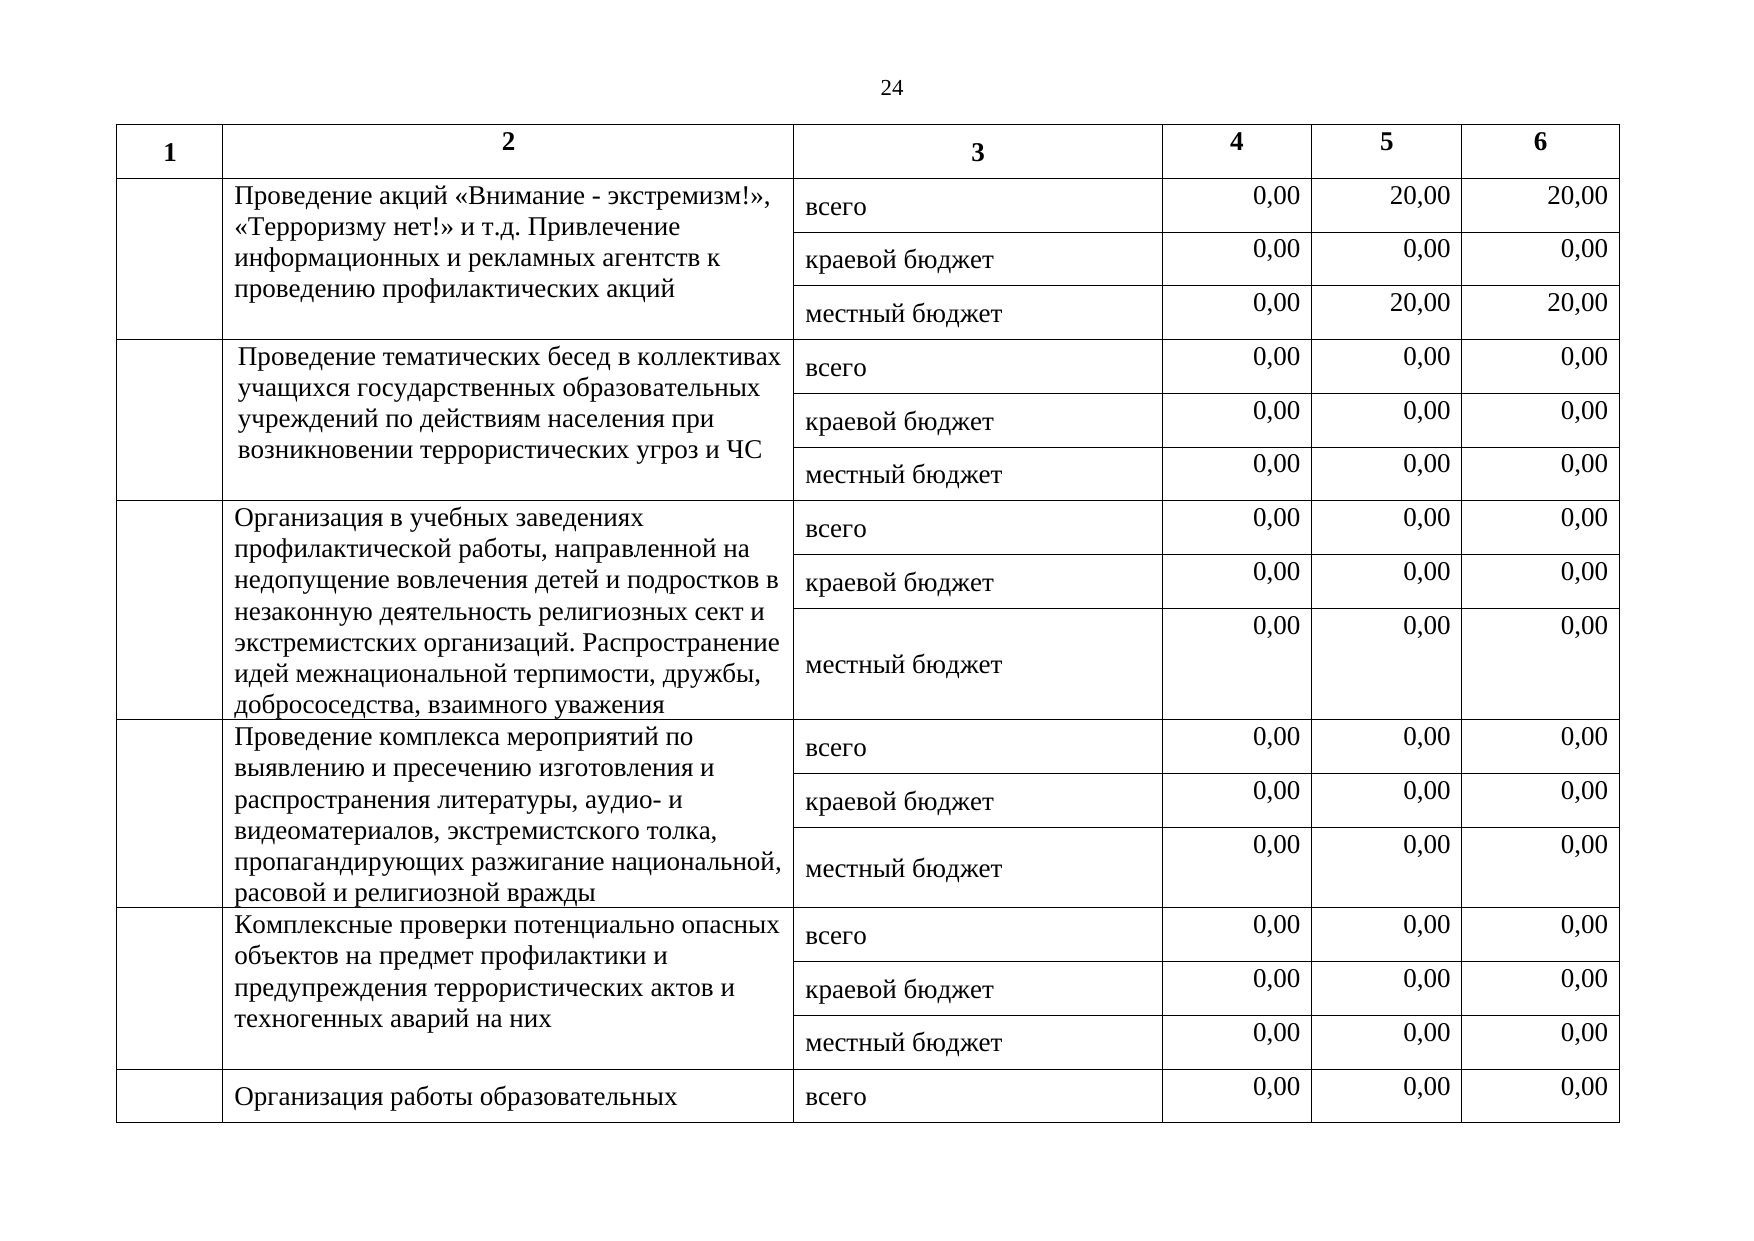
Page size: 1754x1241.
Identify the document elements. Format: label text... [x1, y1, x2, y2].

table_header 2 [223, 125, 793, 178]
table_cell 0,00 [1462, 720, 1619, 773]
table_cell 0,00 [1312, 340, 1461, 393]
table_cell местный бюджет [794, 1016, 1162, 1068]
table_cell 20,00 [1462, 286, 1619, 339]
table_cell 0,00 [1163, 720, 1311, 773]
table_header 4 [1163, 125, 1311, 178]
table_cell всего [794, 501, 1162, 554]
table_cell всего [794, 908, 1162, 961]
table_cell 0,00 [1312, 774, 1461, 827]
table_cell 20,00 [1312, 179, 1461, 232]
table_cell 0,00 [1163, 233, 1311, 285]
table_cell 0,00 [1312, 720, 1461, 773]
table_cell 0,00 [1163, 828, 1311, 907]
table_cell 0,00 [1462, 908, 1619, 961]
table_cell 0,00 [1462, 555, 1619, 608]
table_cell [117, 720, 222, 907]
table_cell [117, 501, 222, 719]
table_cell Проведение акций «Внимание - экстремизм!», «Терроризму нет!» и т.д. Привлечение информационных и рекламных агентств к проведению профилактических акций [223, 179, 793, 339]
table_header 1 [117, 125, 222, 178]
table_cell 0,00 [1163, 179, 1311, 232]
table_cell 0,00 [1462, 1070, 1619, 1122]
table_cell Организация в учебных заведениях профилактической работы, направленной на недопущение вовлечения детей и подростков в незаконную деятельность религиозных сект и экстремистских организаций. Распространение идей межнациональной терпимости, дружбы, добрососедства, взаимного уважения [223, 501, 793, 719]
table_cell 0,00 [1163, 501, 1311, 554]
table_cell местный бюджет [794, 609, 1162, 719]
table_cell 0,00 [1163, 609, 1311, 719]
table_cell 0,00 [1163, 1016, 1311, 1068]
table_cell краевой бюджет [794, 233, 1162, 285]
table_cell всего [794, 720, 1162, 773]
table_cell 0,00 [1462, 448, 1619, 500]
table_cell [117, 1070, 222, 1122]
table_cell 0,00 [1312, 555, 1461, 608]
table_cell 0,00 [1462, 1016, 1619, 1068]
table_cell 20,00 [1462, 179, 1619, 232]
table_cell [117, 340, 222, 500]
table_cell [223, 1070, 793, 1122]
table_cell 0,00 [1312, 1016, 1461, 1068]
table_cell 0,00 [1312, 962, 1461, 1015]
table_header 5 [1312, 125, 1461, 178]
table_cell 0,00 [1163, 962, 1311, 1015]
table_cell 0,00 [1163, 340, 1311, 393]
table_cell краевой бюджет [794, 394, 1162, 447]
table_cell 0,00 [1163, 774, 1311, 827]
table_cell 0,00 [1312, 828, 1461, 907]
table_header 3 [794, 125, 1162, 178]
table_cell всего [794, 340, 1162, 393]
table_cell 0,00 [1163, 394, 1311, 447]
table_cell всего [794, 179, 1162, 232]
table_cell местный бюджет [794, 828, 1162, 907]
table_cell 0,00 [1163, 286, 1311, 339]
table_cell 0,00 [1462, 828, 1619, 907]
table_cell [117, 908, 222, 1068]
table_cell 0,00 [1462, 774, 1619, 827]
table_cell 0,00 [1312, 448, 1461, 500]
table_cell местный бюджет [794, 448, 1162, 500]
table_cell Проведение комплекса мероприятий по выявлению и пресечению изготовления и распространения литературы, аудио- и видеоматериалов, экстремистского толка, пропагандирующих разжигание национальной, расовой и религиозной вражды [223, 720, 793, 907]
table_cell 0,00 [1462, 233, 1619, 285]
table_cell 0,00 [1163, 1070, 1311, 1122]
table_cell 0,00 [1312, 1070, 1461, 1122]
table_cell 0,00 [1163, 908, 1311, 961]
table_cell всего [794, 1070, 1162, 1122]
table_cell краевой бюджет [794, 555, 1162, 608]
table_cell 0,00 [1312, 908, 1461, 961]
table_cell 0,00 [1462, 394, 1619, 447]
table_cell 0,00 [1462, 962, 1619, 1015]
table_cell Комплексные проверки потенциально опасных объектов на предмет профилактики и предупреждения террористических актов и техногенных аварий на них [223, 908, 793, 1068]
table_cell Проведение тематических бесед в коллективах учащихся государственных образовательных учреждений по действиям населения при возникновении террористических угроз и ЧС [223, 340, 793, 500]
table_cell краевой бюджет [794, 962, 1162, 1015]
table_cell 0,00 [1462, 340, 1619, 393]
table_cell 0,00 [1312, 233, 1461, 285]
table_cell 0,00 [1312, 609, 1461, 719]
table_header 6 [1462, 125, 1619, 178]
table_cell 0,00 [1312, 501, 1461, 554]
table_cell 0,00 [1163, 555, 1311, 608]
table_cell краевой бюджет [794, 774, 1162, 827]
table_cell [117, 179, 222, 339]
table_cell 0,00 [1163, 448, 1311, 500]
table_cell 0,00 [1462, 609, 1619, 719]
table_cell местный бюджет [794, 286, 1162, 339]
table_cell 20,00 [1312, 286, 1461, 339]
table_cell 0,00 [1312, 394, 1461, 447]
table_cell 0,00 [1462, 501, 1619, 554]
